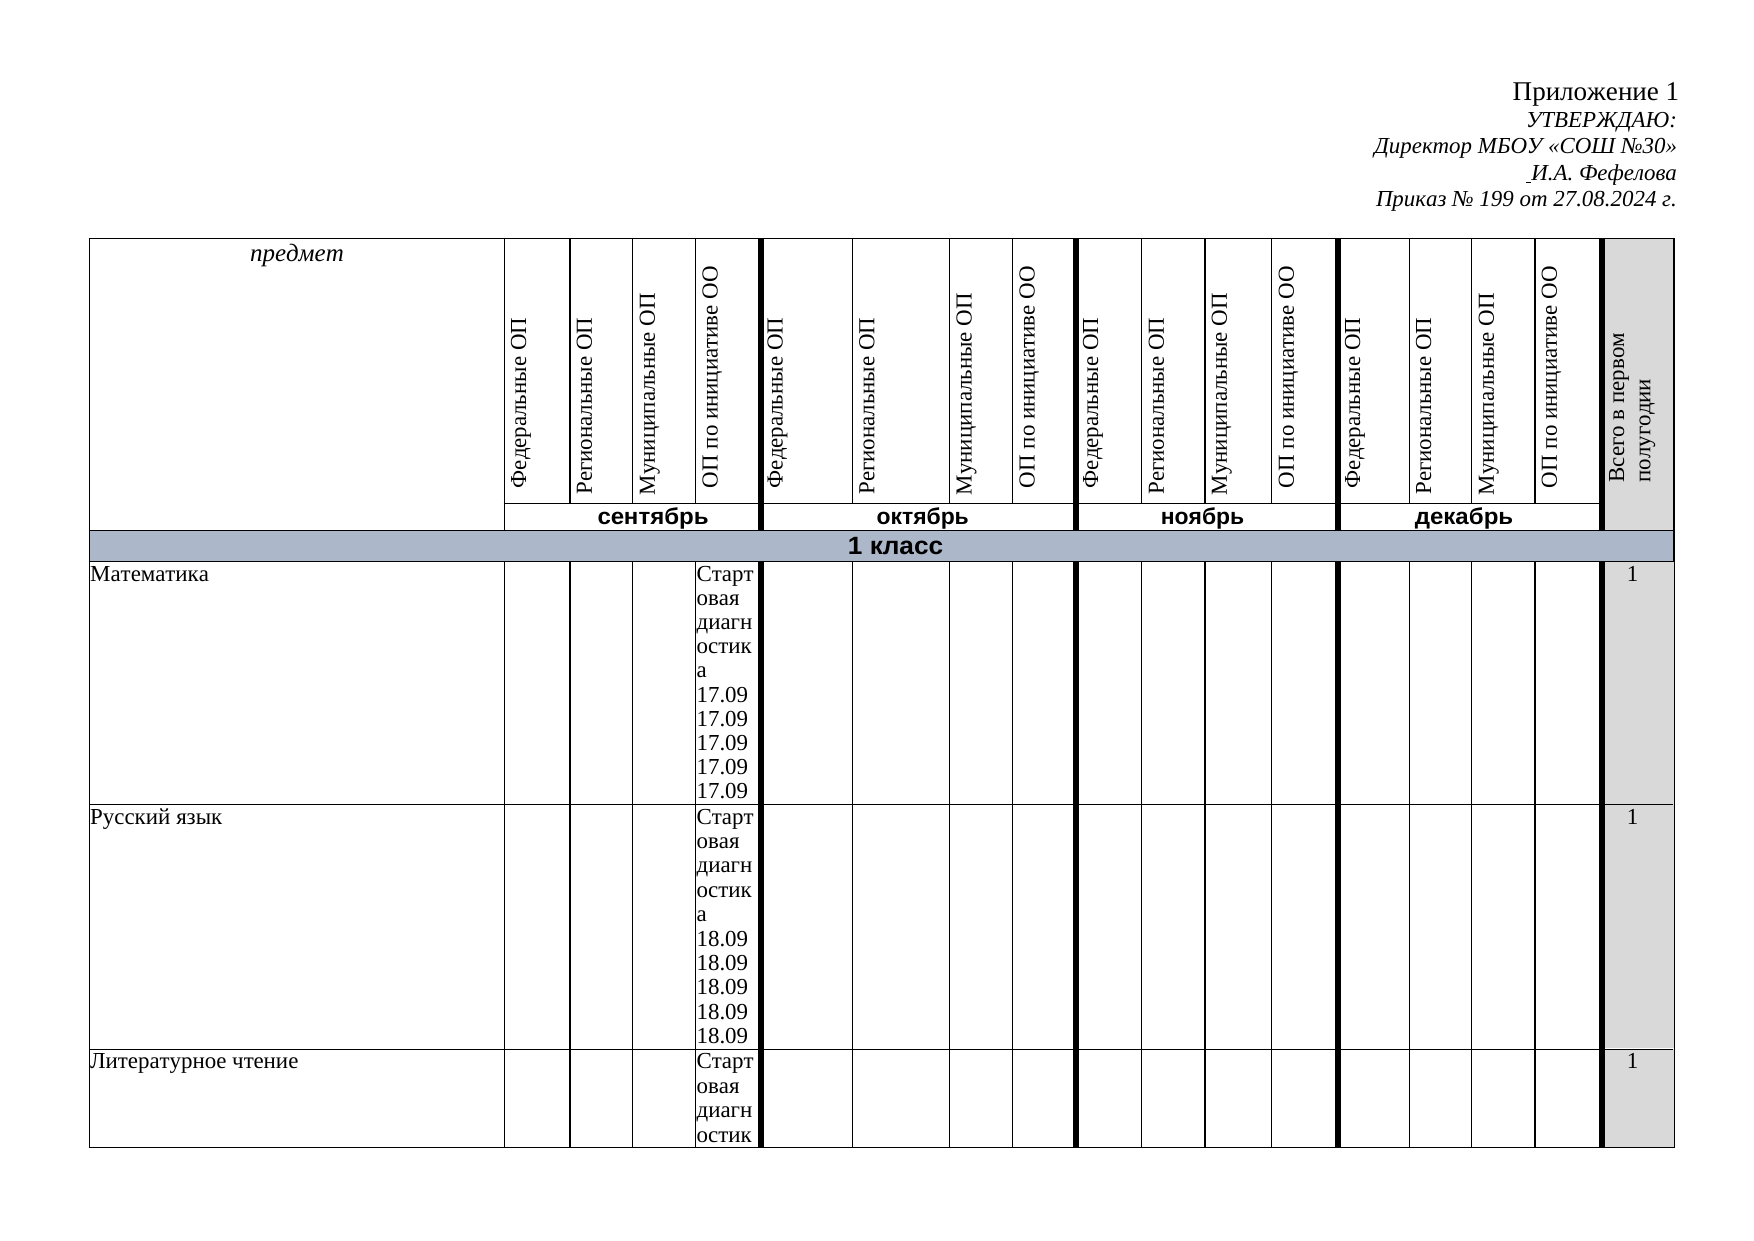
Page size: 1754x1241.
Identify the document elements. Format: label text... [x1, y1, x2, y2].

text Приложение 1 [75, 75, 1679, 106]
table_cell Стартовая диагностика 17.09 17.09 17.09 17.09 17.09 [696, 562, 758, 804]
table_header Муниципальные ОП [1206, 239, 1271, 502]
table_cell [1272, 1050, 1335, 1147]
table_header Всего в первом полугодии [1605, 239, 1673, 530]
table_header ОП по инициативе ОО [1272, 239, 1335, 502]
table_cell [853, 805, 949, 1048]
table_header ОП по инициативе ОО [696, 239, 758, 502]
table_cell [1206, 1050, 1271, 1147]
table_cell [1536, 1050, 1599, 1147]
table_header ОП по инициативе ОО [1536, 239, 1599, 502]
table_cell [505, 1050, 569, 1147]
table_cell [1013, 562, 1073, 804]
table_header Муниципальные ОП [633, 239, 695, 502]
table_cell [1079, 1050, 1141, 1147]
table_header Региональные ОП [571, 239, 632, 502]
text УТВЕРЖДАЮ: [75, 106, 1679, 132]
table_cell [633, 1050, 695, 1147]
table_cell [1410, 805, 1471, 1048]
table_cell декабрь [1341, 504, 1599, 530]
text Директор МБОУ «СОШ №30» [75, 132, 1679, 159]
table_header Федеральные ОП [1341, 239, 1409, 502]
table_header Региональные ОП [1410, 239, 1471, 502]
table_cell [505, 805, 569, 1048]
table_header Федеральные ОП [1079, 239, 1141, 502]
table_cell [950, 1050, 1012, 1147]
table_cell [571, 1050, 632, 1147]
table_cell [633, 562, 695, 804]
table_cell [764, 1050, 852, 1147]
table_cell [633, 805, 695, 1048]
table_header Муниципальные ОП [950, 239, 1012, 502]
table_cell [1472, 1050, 1534, 1147]
table_cell [764, 805, 852, 1048]
table_cell [1206, 805, 1271, 1048]
text Приказ № 199 от 27.08.2024 г. [75, 185, 1679, 212]
table_cell [1341, 805, 1409, 1048]
table_cell сентябрь [505, 504, 758, 530]
table_cell 1 [1605, 562, 1674, 804]
table_cell [1013, 805, 1073, 1048]
table_cell [1013, 1050, 1073, 1147]
table_cell [1272, 805, 1335, 1048]
table_cell 1 [1605, 1049, 1674, 1147]
table_cell [1206, 562, 1271, 804]
table_cell [571, 805, 632, 1048]
table_cell Русский язык [90, 805, 504, 1048]
table_cell [1142, 562, 1204, 804]
table_header Региональные ОП [1142, 239, 1204, 502]
table_header Муниципальные ОП [1472, 239, 1534, 502]
table_cell [571, 562, 632, 804]
table_cell [764, 562, 852, 804]
table_cell 1 класс [90, 531, 1673, 561]
table_cell [505, 562, 569, 804]
table_cell ноябрь [1079, 504, 1335, 530]
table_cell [696, 1050, 758, 1147]
table_cell [1472, 562, 1534, 804]
table_cell Литературное чтение [90, 1050, 504, 1147]
table_cell [1079, 562, 1141, 804]
table_cell [853, 1050, 949, 1147]
table_header Региональные ОП [853, 239, 949, 502]
table_cell [1272, 562, 1335, 804]
table_header Федеральные ОП [764, 239, 852, 502]
table_header Федеральные ОП [505, 239, 569, 502]
table_cell 1 [1605, 804, 1674, 1048]
text И.А. Фефелова [75, 159, 1679, 185]
table_cell [1472, 805, 1534, 1048]
table_cell Математика [90, 562, 504, 804]
table_cell [1142, 1050, 1204, 1147]
table_header ОП по инициативе ОО [1013, 239, 1073, 502]
table_cell [950, 562, 1012, 804]
table_cell [1410, 562, 1471, 804]
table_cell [696, 805, 758, 1048]
table_cell [853, 562, 949, 804]
table_cell [1079, 805, 1141, 1048]
table_cell [1536, 805, 1599, 1048]
table_cell [950, 805, 1012, 1048]
table_cell [1410, 1050, 1471, 1147]
table_cell октябрь [764, 504, 1073, 530]
table_cell [1536, 562, 1599, 804]
table_cell [1341, 562, 1409, 804]
table_cell [1142, 805, 1204, 1048]
table_header предмет [90, 239, 504, 530]
table_cell [1341, 1050, 1409, 1147]
